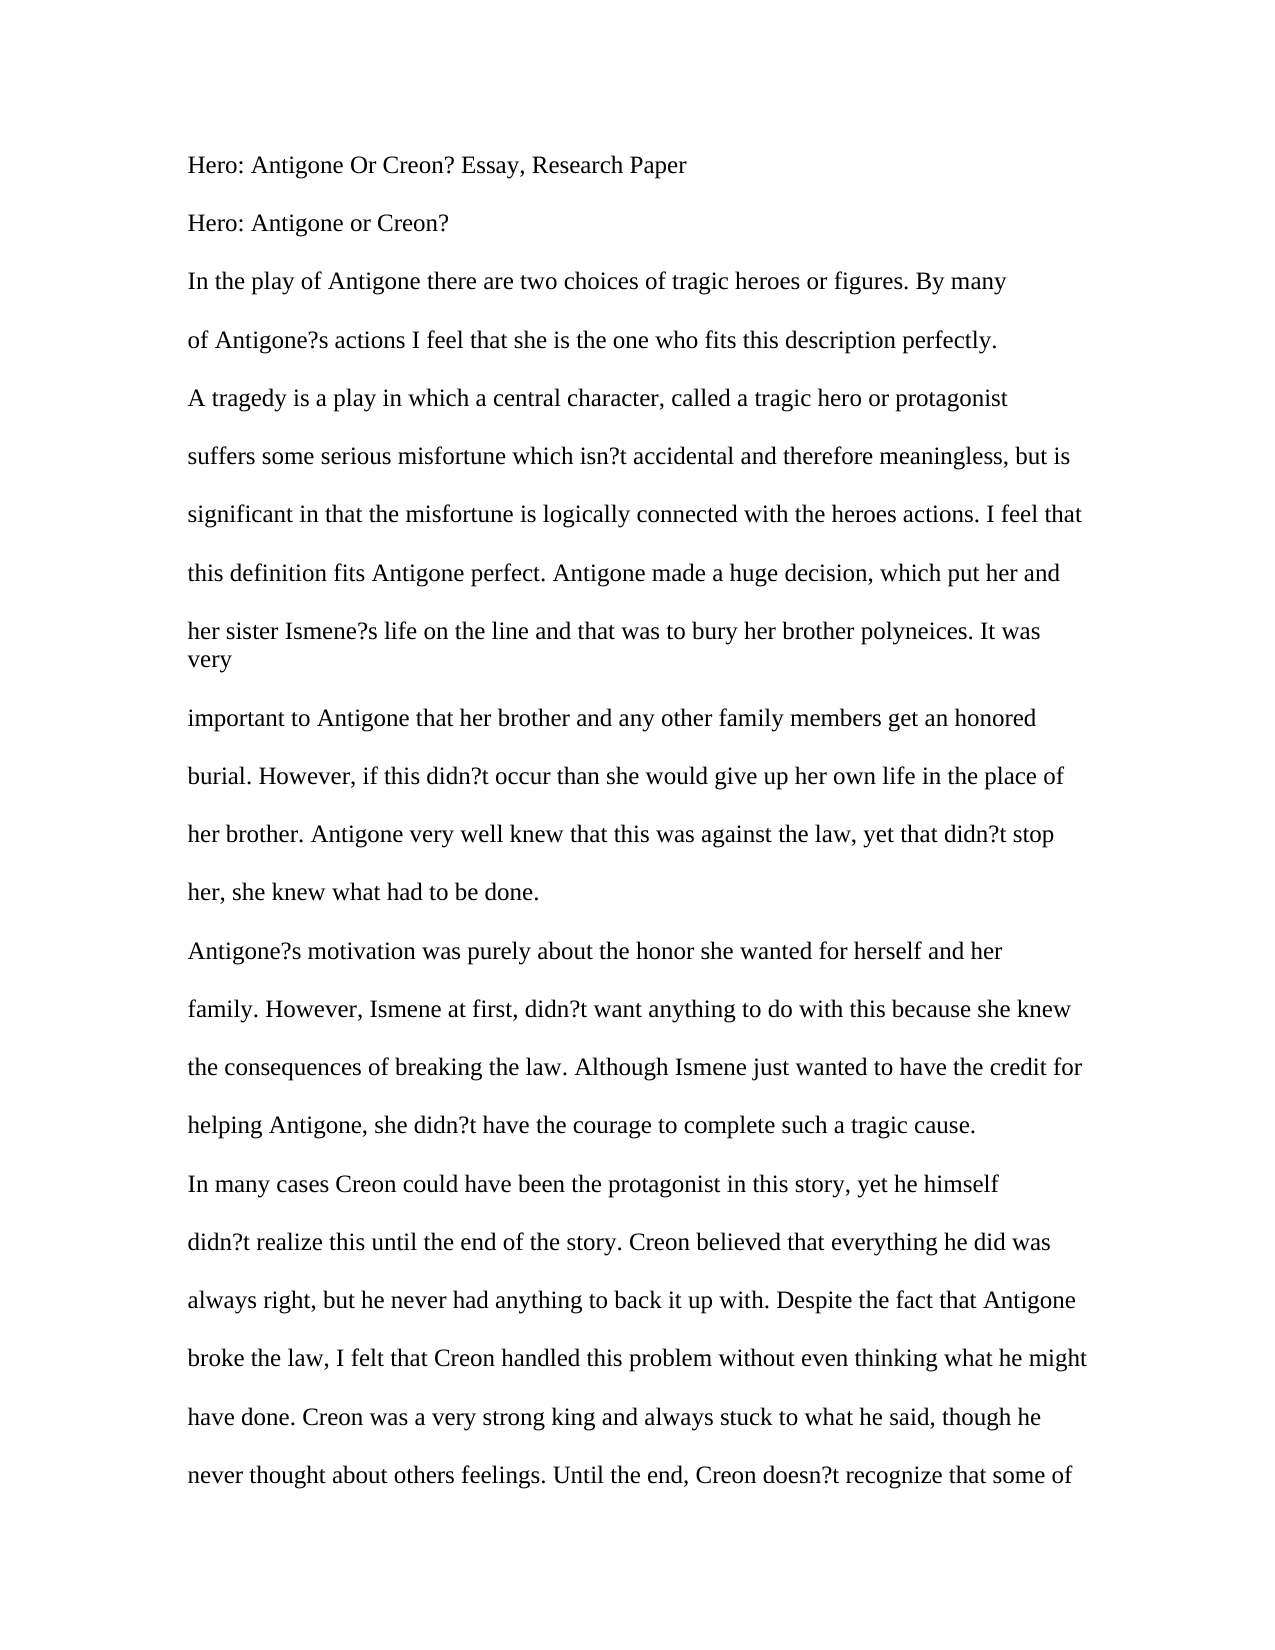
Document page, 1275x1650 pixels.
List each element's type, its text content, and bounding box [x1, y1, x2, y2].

text have done. Creon was a very strong king and always stuck to what he said, though he [187, 1402, 1087, 1430]
text never thought about others feelings. Until the end, Creon doesn?t recognize that some of [187, 1460, 1087, 1488]
text helping Antigone, she didn?t have the courage to complete such a tragic cause. [187, 1110, 1087, 1139]
text Antigone?s motivation was purely about the honor she wanted for herself and her [187, 936, 1087, 964]
text suffers some serious misfortune which isn?t accidental and therefore meaningless, but is [187, 441, 1087, 470]
text her sister Ismene?s life on the line and that was to bury her brother polyneices. It was very [187, 616, 1087, 673]
text her brother. Antigone very well knew that this was against the law, yet that didn?t stop [187, 819, 1087, 848]
text In the play of Antigone there are two choices of tragic heroes or figures. By many [187, 266, 1087, 295]
text Hero: Antigone or Creon? [187, 208, 1087, 237]
text Hero: Antigone Or Creon? Essay, Research Paper [187, 150, 1087, 179]
text her, she knew what had to be done. [187, 877, 1087, 906]
text always right, but he never had anything to back it up with. Despite the fact that Antigone [187, 1285, 1087, 1314]
text family. However, Ismene at first, didn?t want anything to do with this because she knew [187, 994, 1087, 1023]
text burial. However, if this didn?t occur than she would give up her own life in the place of [187, 761, 1087, 790]
text this definition fits Antigone perfect. Antigone made a huge decision, which put her and [187, 558, 1087, 586]
text didn?t realize this until the end of the story. Creon believed that everything he did was [187, 1227, 1087, 1256]
text the consequences of breaking the law. Although Ismene just wanted to have the credit for [187, 1052, 1087, 1081]
text A tragedy is a play in which a central character, called a tragic hero or protagonist [187, 383, 1087, 412]
text broke the law, I felt that Creon handled this problem without even thinking what he might [187, 1343, 1087, 1372]
text significant in that the misfortune is logically connected with the heroes actions. I feel that [187, 499, 1087, 528]
text In many cases Creon could have been the protagonist in this story, yet he himself [187, 1169, 1087, 1197]
text important to Antigone that her brother and any other family members get an honored [187, 703, 1087, 732]
text of Antigone?s actions I feel that she is the one who fits this description perfectly. [187, 325, 1087, 353]
